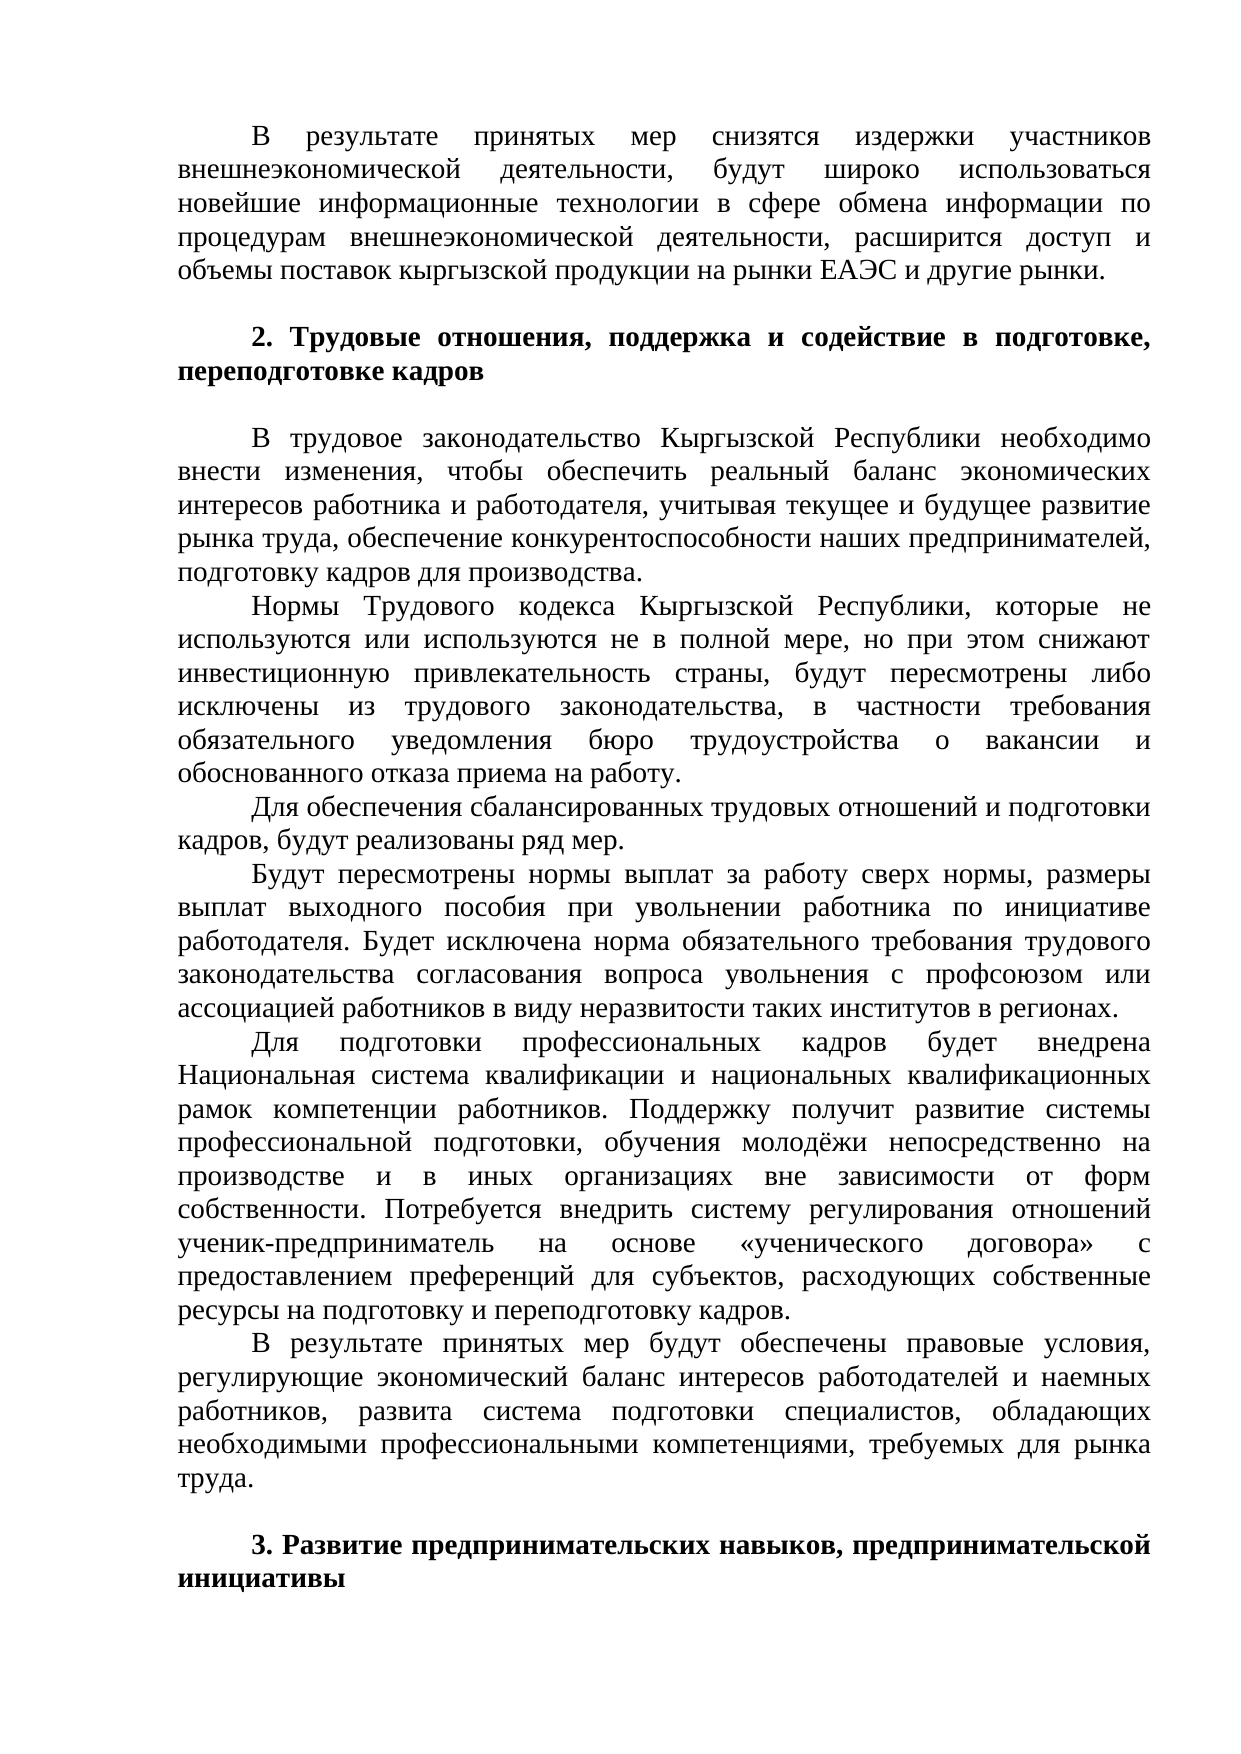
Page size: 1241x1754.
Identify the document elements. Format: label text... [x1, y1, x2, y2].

text Будут пересмотрены нормы выплат за работу сверх нормы, размеры выплат выходного пособия при увольнении работника по инициативе работодателя. Будет исключена норма обязательного требования трудового законодательства согласования вопроса увольнения с профсоюзом или ассоциацией работников в виду неразвитости таких институтов в регионах. [177, 856, 1152, 1024]
text Для обеспечения сбалансированных трудовых отношений и подготовки кадров, будут реализованы ряд мер. [177, 789, 1152, 856]
text В результате принятых мер снизятся издержки участников внешнеэкономической деятельности, будут широко использоваться новейшие информационные технологии в сфере обмена информации по процедурам внешнеэкономической деятельности, расширится доступ и объемы поставок кыргызской продукции на рынки ЕАЭС и другие рынки. [177, 118, 1152, 286]
text Для подготовки профессиональных кадров будет внедрена Национальная система квалификации и национальных квалификационных рамок компетенции работников. Поддержку получит развитие системы профессиональной подготовки, обучения молодёжи непосредственно на производстве и в иных организациях вне зависимости от форм собственности. Потребуется внедрить систему регулирования отношений ученик-предприниматель на основе «ученического договора» с предоставлением преференций для субъектов, расходующих собственные ресурсы на подготовку и переподготовку кадров. [177, 1024, 1152, 1326]
text 2. Трудовые отношения, поддержка и содействие в подготовке, переподготовке кадров [177, 319, 1152, 386]
text Нормы Трудового кодекса Кыргызской Республики, которые не используются или используются не в полной мере, но при этом снижают инвестиционную привлекательность страны, будут пересмотрены либо исключены из трудового законодательства, в частности требования обязательного уведомления бюро трудоустройства о вакансии и обоснованного отказа приема на работу. [177, 588, 1152, 789]
text В трудовое законодательство Кыргызской Республики необходимо внести изменения, чтобы обеспечить реальный баланс экономических интересов работника и работодателя, учитывая текущее и будущее развитие рынка труда, обеспечение конкурентоспособности наших предпринимателей, подготовку кадров для производства. [177, 420, 1152, 588]
text В результате принятых мер будут обеспечены правовые условия, регулирующие экономический баланс интересов работодателей и наемных работников, развита система подготовки специалистов, обладающих необходимыми профессиональными компетенциями, требуемых для рынка труда. [177, 1326, 1152, 1493]
text 3. Развитие предпринимательских навыков, предпринимательской инициативы [177, 1527, 1152, 1594]
